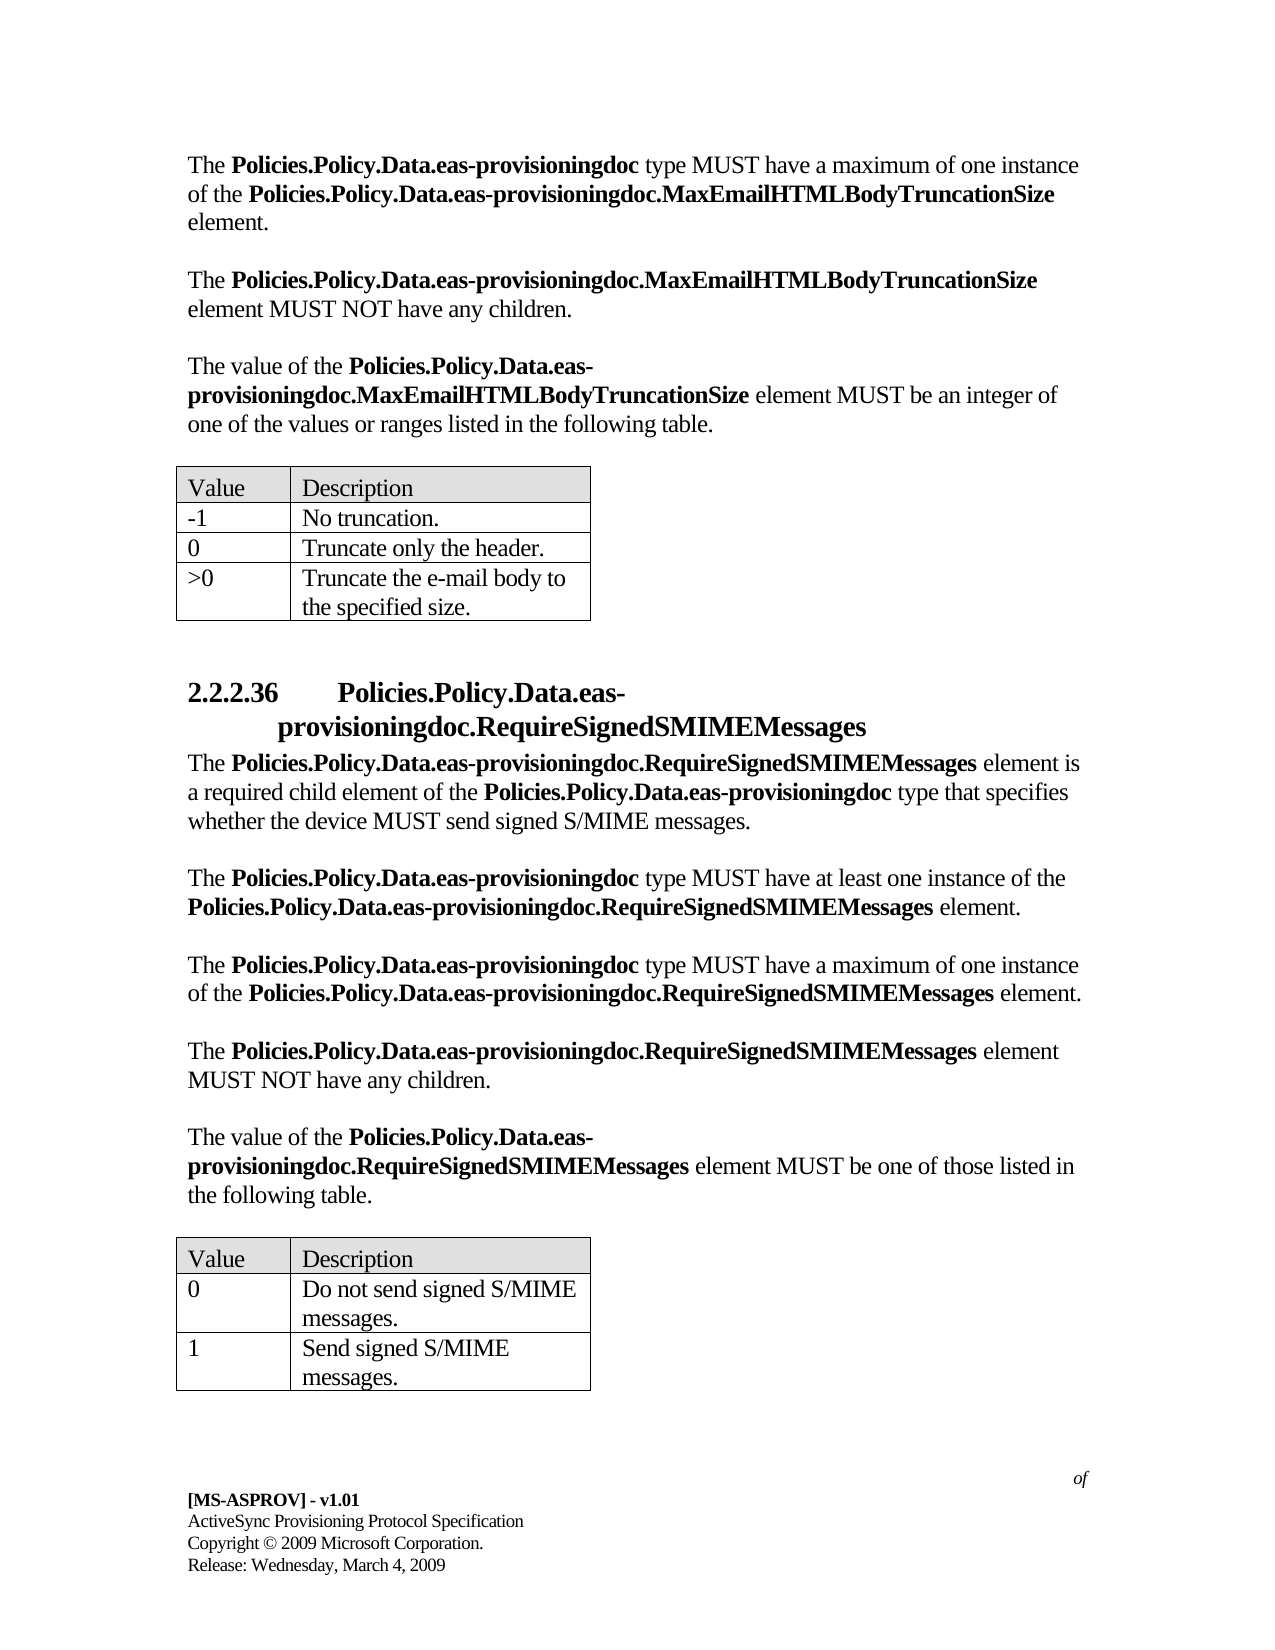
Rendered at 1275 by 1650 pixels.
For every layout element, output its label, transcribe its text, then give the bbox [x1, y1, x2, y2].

text The Policies.Policy.Data.eas-provisioningdoc.RequireSignedSMIMEMessages element MUST NOT have any children. [187, 1036, 1087, 1093]
table_header Description [291, 467, 590, 502]
subtitle Policies.Policy.Data.eas-provisioningdoc.RequireSignedSMIMEMessages [187, 675, 1087, 742]
table_header Description [291, 1238, 590, 1273]
text The Policies.Policy.Data.eas-provisioningdoc.RequireSignedSMIMEMessages element is a required child element of the Policies.Policy.Data.eas-provisioningdoc type that specifies whether the device MUST send signed S/MIME messages. [187, 748, 1087, 835]
text The Policies.Policy.Data.eas-provisioningdoc.MaxEmailHTMLBodyTruncationSize element MUST NOT have any children. [187, 265, 1087, 322]
table_cell 0 [177, 1274, 290, 1332]
table_cell No truncation. [291, 503, 590, 532]
text The Policies.Policy.Data.eas-provisioningdoc type MUST have a maximum of one instance of the Policies.Policy.Data.eas-provisioningdoc.MaxEmailHTMLBodyTruncationSize element. [187, 150, 1087, 236]
table_cell -1 [177, 503, 290, 532]
table_cell Truncate the e-mail body to the specified size. [291, 563, 590, 620]
text The Policies.Policy.Data.eas-provisioningdoc type MUST have at least one instance of the Policies.Policy.Data.eas-provisioningdoc.RequireSignedSMIMEMessages element. [187, 863, 1087, 921]
table_cell 0 [177, 533, 290, 562]
table_header Value [177, 1238, 290, 1273]
table_header Value [177, 467, 290, 502]
table_cell Do not send signed S/MIME messages. [291, 1274, 590, 1332]
table_cell 1 [177, 1333, 290, 1390]
text The Policies.Policy.Data.eas-provisioningdoc type MUST have a maximum of one instance of the Policies.Policy.Data.eas-provisioningdoc.RequireSignedSMIMEMessages element. [187, 950, 1087, 1007]
text The value of the Policies.Policy.Data.eas-provisioningdoc.RequireSignedSMIMEMessages element MUST be one of those listed in the following table. [187, 1122, 1087, 1208]
text The value of the Policies.Policy.Data.eas-provisioningdoc.MaxEmailHTMLBodyTruncationSize element MUST be an integer of one of the values or ranges listed in the following table. [187, 351, 1087, 437]
table_cell Truncate only the header. [291, 533, 590, 562]
table_cell Send signed S/MIME messages. [291, 1333, 590, 1390]
table_cell >0 [177, 563, 290, 620]
